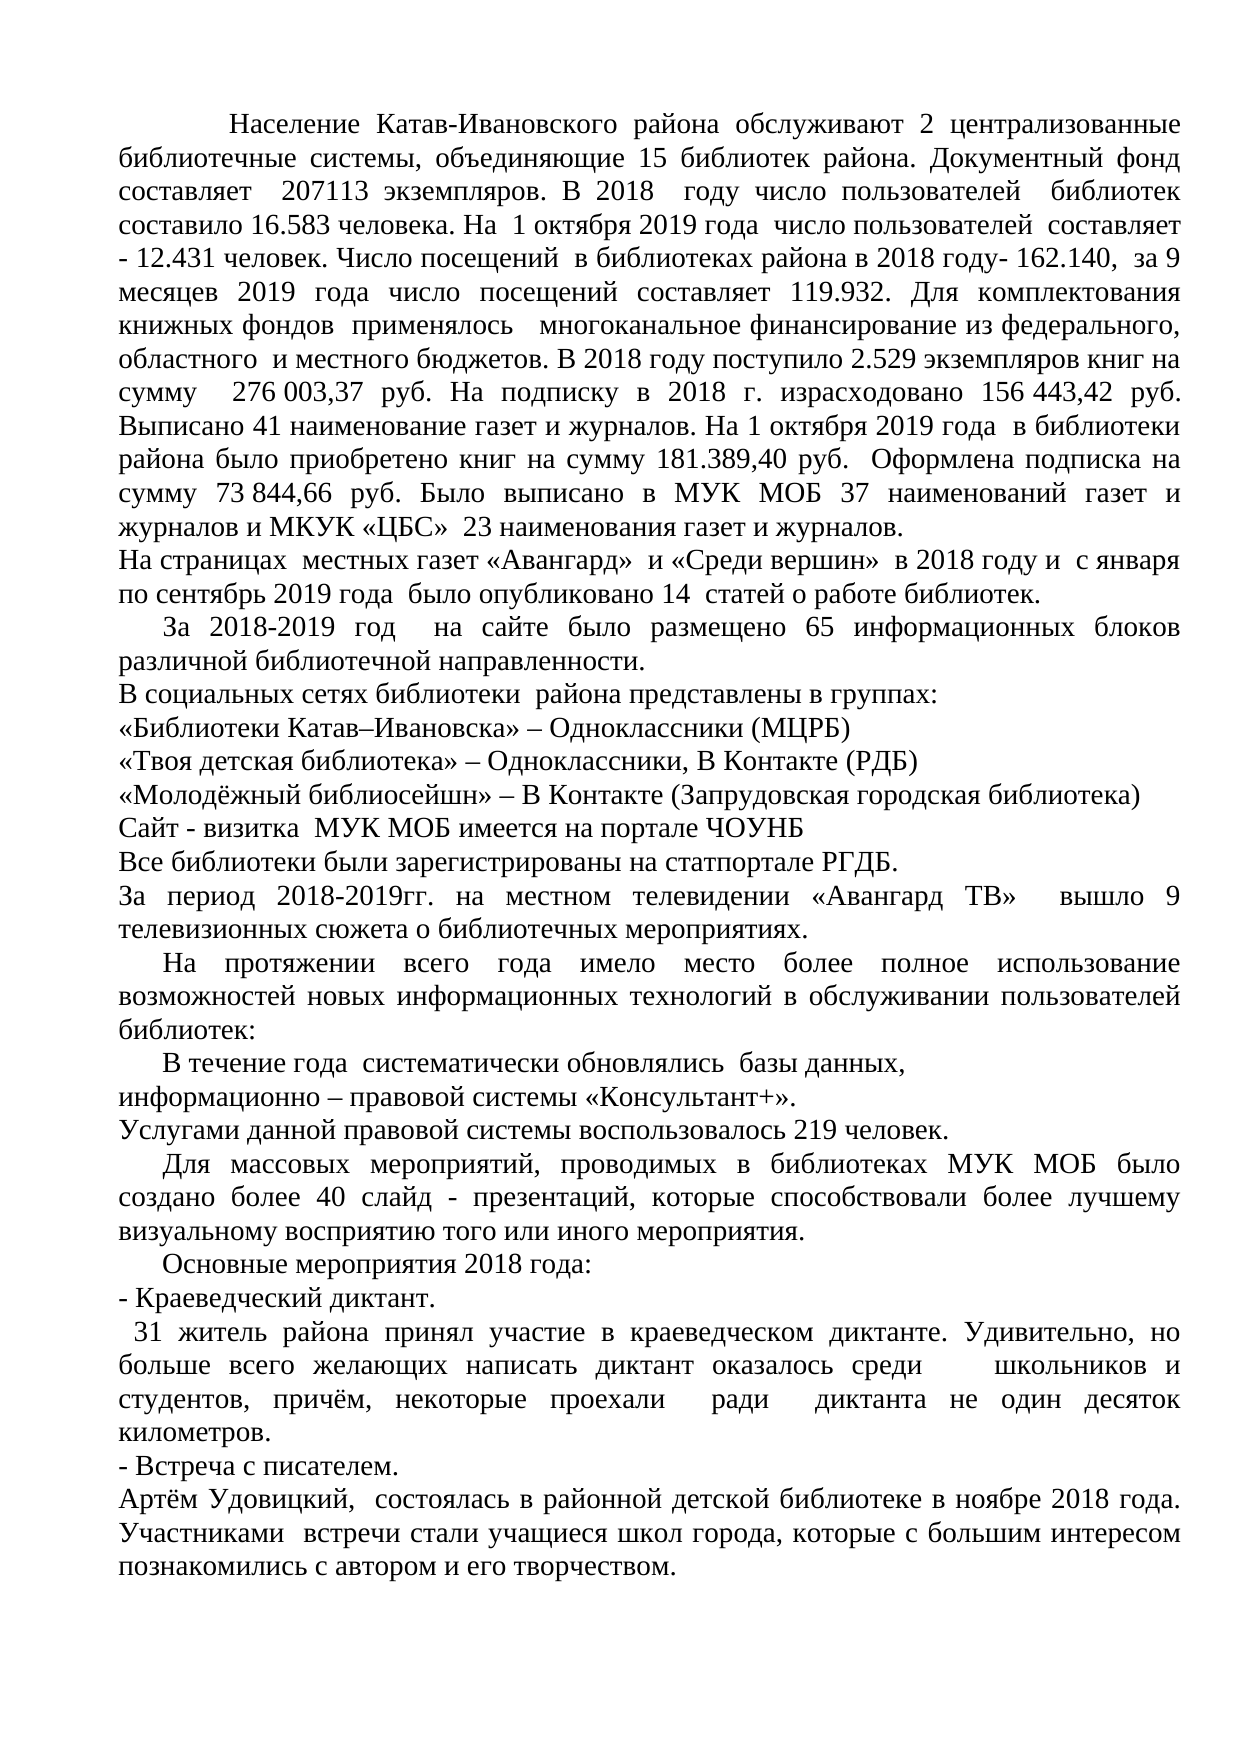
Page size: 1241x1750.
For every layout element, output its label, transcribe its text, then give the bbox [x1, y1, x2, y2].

text За период 2018-2019гг. на местном телевидении «Авангард ТВ» вышло 9 телевизионных сюжета о библиотечных мероприятиях. [118, 878, 1182, 945]
text Население Катав-Ивановского района обслуживают 2 централизованные библиотечные системы, объединяющие 15 библиотек района. Документный фонд составляет 207113 экземпляров. В 2018 году число пользователей библиотек составило 16.583 человека. На 1 октября 2019 года число пользователей составляет - 12.431 человек. Число посещений в библиотеках района в 2018 году- 162.140, за 9 месяцев 2019 года число посещений составляет 119.932. Для комплектования книжных фондов применялось многоканальное финансирование из федерального, областного и местного бюджетов. В 2018 году поступило 2.529 экземпляров книг на сумму 276 003,37 руб. На подписку в 2018 г. израсходовано 156 443,42 руб. Выписано 41 наименование газет и журналов. На 1 октября 2019 года в библиотеки района было приобретено книг на сумму 181.389,40 руб. Оформлена подписка на сумму 73 844,66 руб. Было выписано в МУК МОБ 37 наименований газет и журналов и МКУК «ЦБС» 23 наименования газет и журналов. [118, 106, 1182, 542]
text В социальных сетях библиотеки района представлены в группах: [118, 676, 1182, 710]
text «Твоя детская библиотека» – Одноклассники, В Контакте (РДБ) [118, 743, 1182, 777]
text «Библиотеки Катав–Ивановска» – Одноклассники (МЦРБ) [118, 710, 1182, 743]
text Основные мероприятия 2018 года: [118, 1247, 1182, 1280]
text информационно – правовой системы «Консультант+». [118, 1079, 1182, 1112]
text «Молодёжный библиосейшн» – В Контакте (Запрудовская городская библиотека) [118, 777, 1182, 811]
text - Встреча с писателем. [118, 1448, 1182, 1481]
text Сайт - визитка МУК МОБ имеется на портале ЧОУНБ [118, 811, 1182, 844]
text Артём Удовицкий, состоялась в районной детской библиотеке в ноябре 2018 года. Участниками встречи стали учащиеся школ города, которые с большим интересом познакомились с автором и его творчеством. [118, 1481, 1182, 1582]
text На протяжении всего года имело место более полное использование возможностей новых информационных технологий в обслуживании пользователей библиотек: [118, 945, 1182, 1045]
text 31 житель района принял участие в краеведческом диктанте. Удивительно, но больше всего желающих написать диктант оказалось среди школьников и студентов, причём, некоторые проехали ради диктанта не один десяток километров. [118, 1314, 1182, 1448]
text Услугами данной правовой системы воспользовалось 219 человек. [118, 1112, 1182, 1146]
text В течение года систематически обновлялись базы данных, [118, 1045, 1182, 1079]
text За 2018-2019 год на сайте было размещено 65 информационных блоков различной библиотечной направленности. [118, 609, 1182, 676]
text - Краеведческий диктант. [118, 1280, 1182, 1314]
text Для массовых мероприятий, проводимых в библиотеках МУК МОБ было создано более 40 слайд - презентаций, которые способствовали более лучшему визуальному восприятию того или иного мероприятия. [118, 1146, 1182, 1247]
text Все библиотеки были зарегистрированы на статпортале РГДБ. [118, 844, 1182, 878]
text На страницах местных газет «Авангард» и «Среди вершин» в 2018 году и с января по сентябрь 2019 года было опубликовано 14 статей о работе библиотек. [118, 542, 1182, 609]
